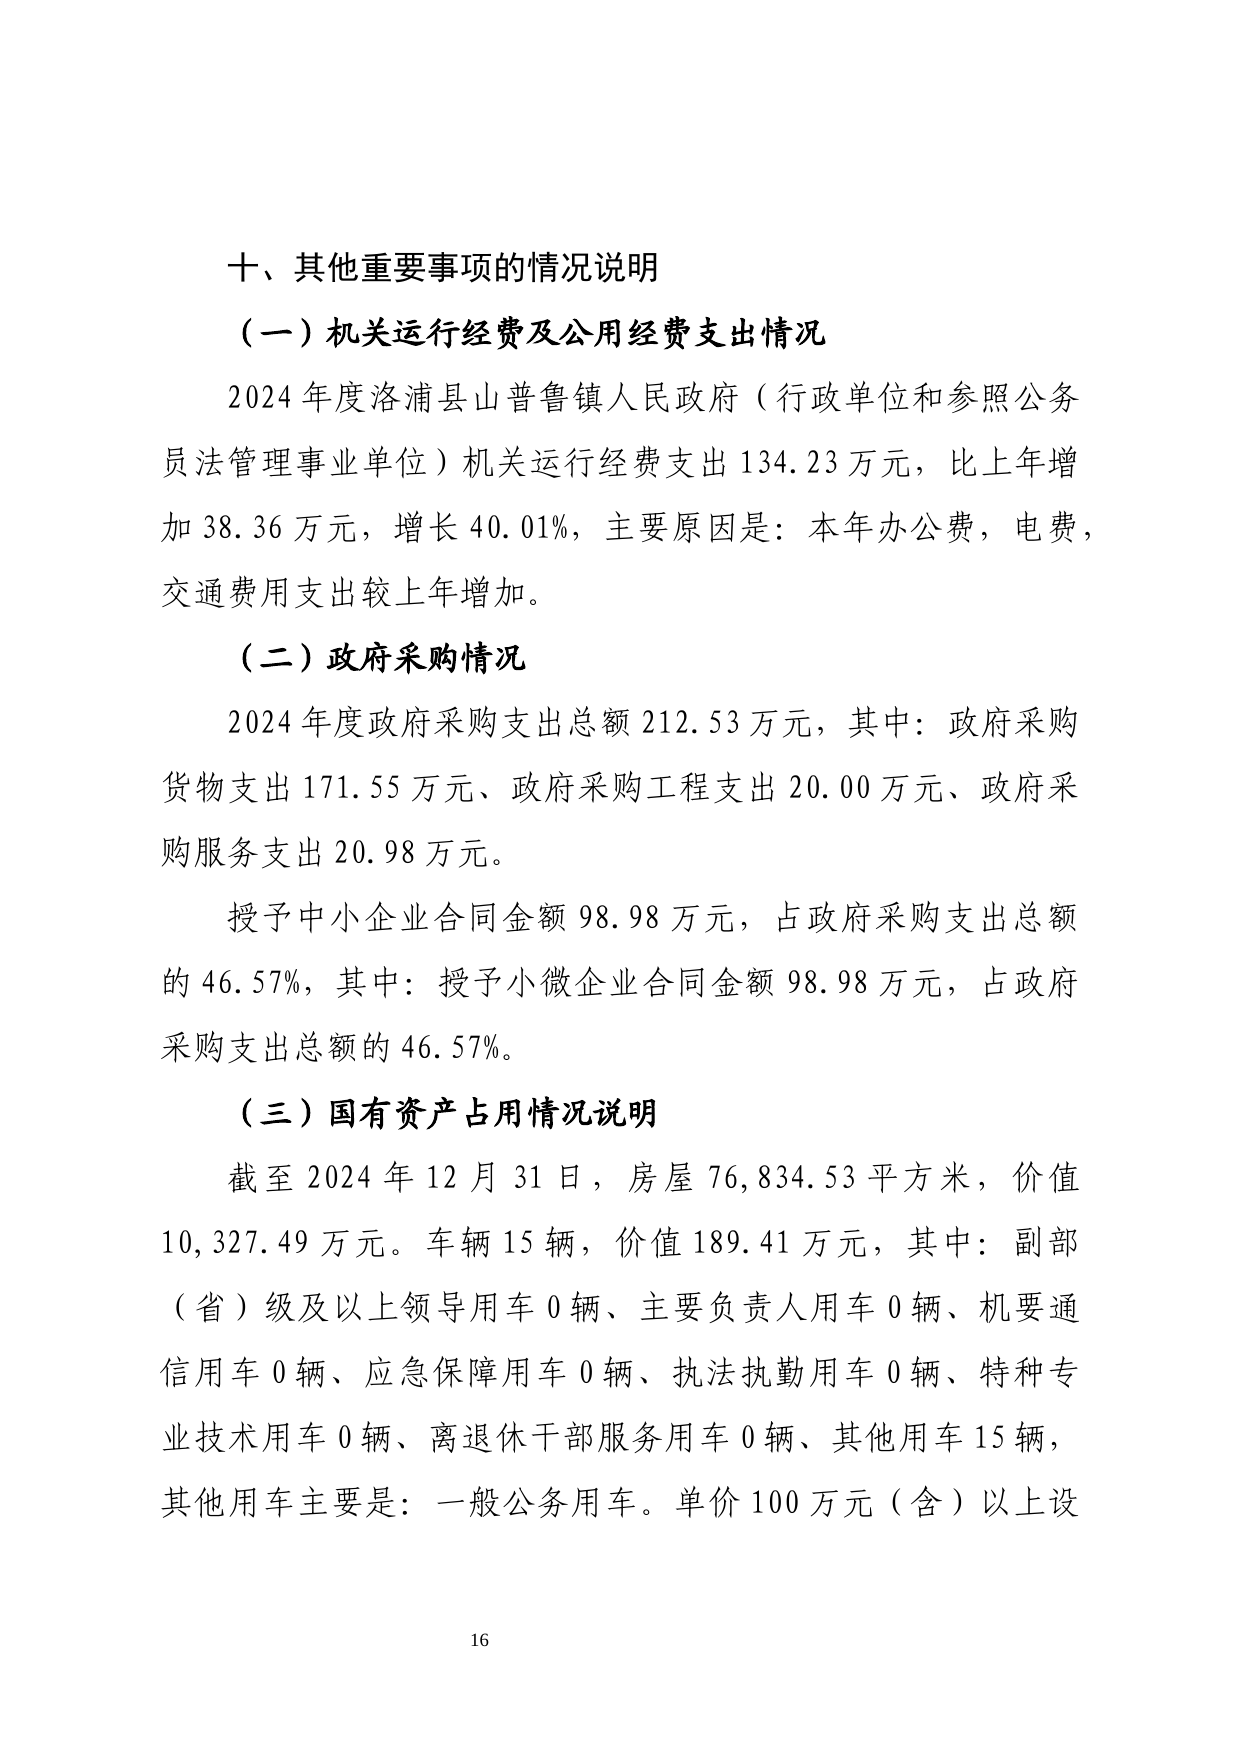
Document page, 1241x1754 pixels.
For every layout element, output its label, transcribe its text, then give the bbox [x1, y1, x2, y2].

text （二）政府采购情况 [159, 623, 1081, 688]
text 十、其他重要事项的情况说明 [159, 233, 1081, 298]
text （一）机关运行经费及公用经费支出情况 [159, 298, 1081, 363]
text （三）国有资产占用情况说明 [159, 1078, 1081, 1143]
text 2024年度洛浦县山普鲁镇人民政府（行政单位和参照公务员法管理事业单位）机关运行经费支出134.23万元，比上年增加38.36万元，增长40.01%，主要原因是：本年办公费，电费，交通费用支出较上年增加。 [159, 363, 1081, 623]
text 2024年度政府采购支出总额212.53万元，其中：政府采购货物支出171.55万元、政府采购工程支出20.00万元、政府采购服务支出20.98万元。 [159, 688, 1081, 883]
text 授予中小企业合同金额98.98万元，占政府采购支出总额的46.57%，其中：授予小微企业合同金额98.98万元，占政府采购支出总额的46.57%。 [159, 883, 1081, 1078]
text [159, 1143, 1081, 1533]
